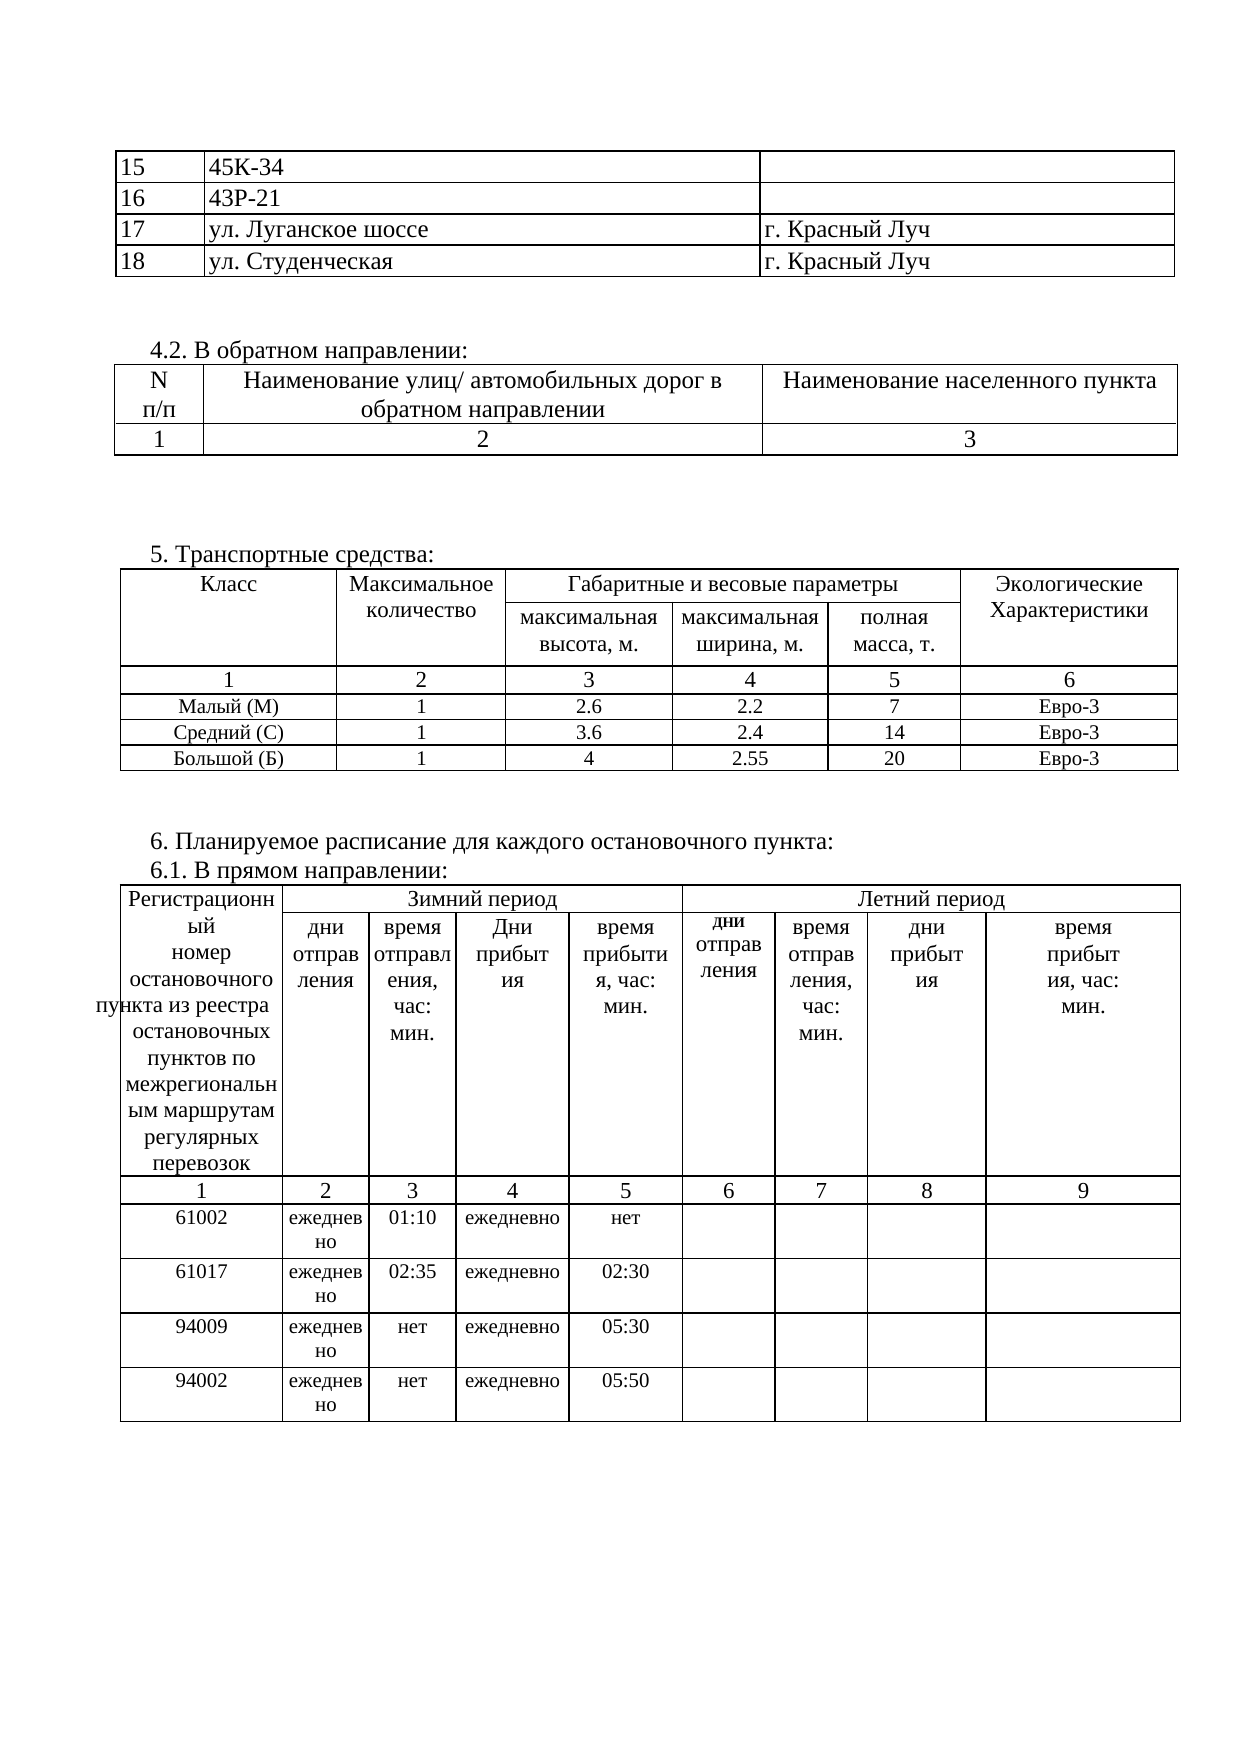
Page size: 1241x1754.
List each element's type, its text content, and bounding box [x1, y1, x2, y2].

table_header Класс [121, 570, 336, 665]
table_cell г. Красный Луч [761, 246, 1174, 276]
table_cell Евро-3 [961, 746, 1177, 770]
table_cell 2.55 [673, 746, 827, 770]
table_cell ежедневно [283, 1259, 368, 1312]
table_cell 02:30 [570, 1259, 682, 1312]
table_cell [868, 1314, 985, 1366]
table_cell Малый (М) [121, 695, 336, 718]
table_cell [776, 1368, 867, 1421]
text 6.1. В прямом направлении: [150, 855, 1090, 884]
table_cell время прибыт ия, час: мин. [987, 913, 1180, 1175]
table_cell 94002 [121, 1368, 282, 1421]
table_cell полная масса, т. [829, 603, 960, 665]
table_cell 2.2 [673, 695, 827, 718]
table_cell [987, 1205, 1180, 1258]
table_cell [987, 1368, 1180, 1421]
table_cell максимальная высота, м. [506, 603, 672, 665]
table_cell ежедневно [283, 1368, 368, 1421]
table_cell 01:10 [370, 1205, 455, 1258]
table_cell 4 [506, 746, 672, 770]
table_cell нет [370, 1314, 455, 1366]
table_cell 5 [829, 667, 960, 693]
table_header Экологические Характеристики [961, 570, 1177, 665]
table_cell 1 [121, 1177, 282, 1203]
table_cell 2 [204, 424, 762, 454]
text 6. Планируемое расписание для каждого остановочного пункта: [150, 826, 1090, 855]
table_cell ул. Студенческая [205, 246, 759, 276]
table_cell 6 [961, 667, 1177, 693]
table_cell 2 [283, 1177, 368, 1203]
table_cell [683, 1368, 774, 1421]
table_cell 1 [115, 424, 203, 454]
table_cell 1 [337, 746, 505, 770]
table_cell Дни прибыт ия [457, 913, 568, 1175]
table_cell [761, 152, 1174, 181]
table_cell 18 [117, 246, 204, 276]
table_cell 61002 [121, 1205, 282, 1258]
table_cell [683, 1259, 774, 1312]
table_cell Большой (Б) [121, 746, 336, 770]
table_cell 15 [117, 152, 204, 181]
table_cell [868, 1205, 985, 1258]
table_cell 6 [683, 1177, 774, 1203]
table_cell ДНИ отправ ления [683, 913, 774, 1175]
table_cell ежедневно [283, 1205, 368, 1258]
table_cell ежедневно [457, 1259, 568, 1312]
table_cell ежедневно [457, 1314, 568, 1366]
table_header Максимальное количество [337, 570, 505, 665]
table_cell 9 [987, 1177, 1180, 1203]
table_cell 7 [829, 695, 960, 718]
table_header N п/п [115, 365, 203, 423]
table_cell ежедневно [283, 1314, 368, 1366]
table_cell [868, 1368, 985, 1421]
table_cell время отправ ления, час: мин. [776, 913, 867, 1175]
table_cell время отправл ения, час: мин. [370, 913, 455, 1175]
table_cell 61017 [121, 1259, 282, 1312]
table_cell [761, 183, 1174, 213]
table_header Регистрационный номер остановочного пункта из реестра остановочных пунктов по межрегиональным маршрутам регулярных перевозок [121, 886, 282, 1175]
table_cell 20 [829, 746, 960, 770]
table_cell [776, 1314, 867, 1366]
table_cell 2.4 [673, 720, 827, 744]
table_cell 3 [506, 667, 672, 693]
table_cell максимальная ширина, м. [673, 603, 827, 665]
table_cell [683, 1314, 774, 1366]
table_cell нет [370, 1368, 455, 1421]
table_cell 7 [776, 1177, 867, 1203]
table_cell [776, 1205, 867, 1258]
table_cell 5 [570, 1177, 682, 1203]
text 4.2. В обратном направлении: [150, 335, 1090, 364]
table_cell 1 [337, 695, 505, 718]
table_cell 43Р-21 [205, 183, 759, 213]
table_cell ежедневно [457, 1205, 568, 1258]
table_cell 05:50 [570, 1368, 682, 1421]
table_cell Средний (С) [121, 720, 336, 744]
table_cell 3 [763, 423, 1177, 454]
table_cell 4 [457, 1177, 568, 1203]
table_cell 17 [117, 215, 204, 244]
table_cell Евро-3 [961, 695, 1177, 718]
table_cell 05:30 [570, 1314, 682, 1366]
table_cell 14 [829, 720, 960, 744]
table_cell ежедневно [457, 1368, 568, 1421]
table_header Габаритные и весовые параметры [506, 570, 960, 602]
table_header Зимний период [283, 886, 682, 912]
table_header Наименование населенного пункта [763, 365, 1177, 423]
text 5. Транспортные средства: [150, 539, 1090, 568]
table_cell нет [570, 1205, 682, 1258]
table_cell [987, 1314, 1180, 1366]
table_cell [868, 1259, 985, 1312]
table_cell ул. Луганское шоссе [205, 215, 759, 244]
table_cell 3 [370, 1177, 455, 1203]
table_cell дни отправ ления [283, 913, 368, 1175]
table_cell 1 [121, 667, 336, 693]
table_cell Евро-3 [961, 720, 1177, 744]
table_cell [683, 1205, 774, 1258]
table_cell 4 [673, 667, 827, 693]
table_cell время прибыти я, час: мин. [570, 913, 682, 1175]
table_cell 2.6 [506, 695, 672, 718]
table_cell 45К-34 [205, 152, 759, 181]
table_header Наименование улиц/ автомобильных дорог в обратном направлении [204, 365, 762, 423]
table_cell дни прибыт ия [868, 913, 985, 1175]
table_cell 94009 [121, 1314, 282, 1366]
table_cell 02:35 [370, 1259, 455, 1312]
table_cell 2 [337, 667, 505, 693]
table_cell 3.6 [506, 720, 672, 744]
table_cell 1 [337, 720, 505, 744]
table_cell [776, 1259, 867, 1312]
table_header Летний период [683, 886, 1180, 912]
table_cell [987, 1259, 1180, 1312]
table_cell 8 [868, 1177, 985, 1203]
table_cell г. Красный Луч [761, 215, 1174, 244]
table_cell 16 [117, 183, 204, 213]
